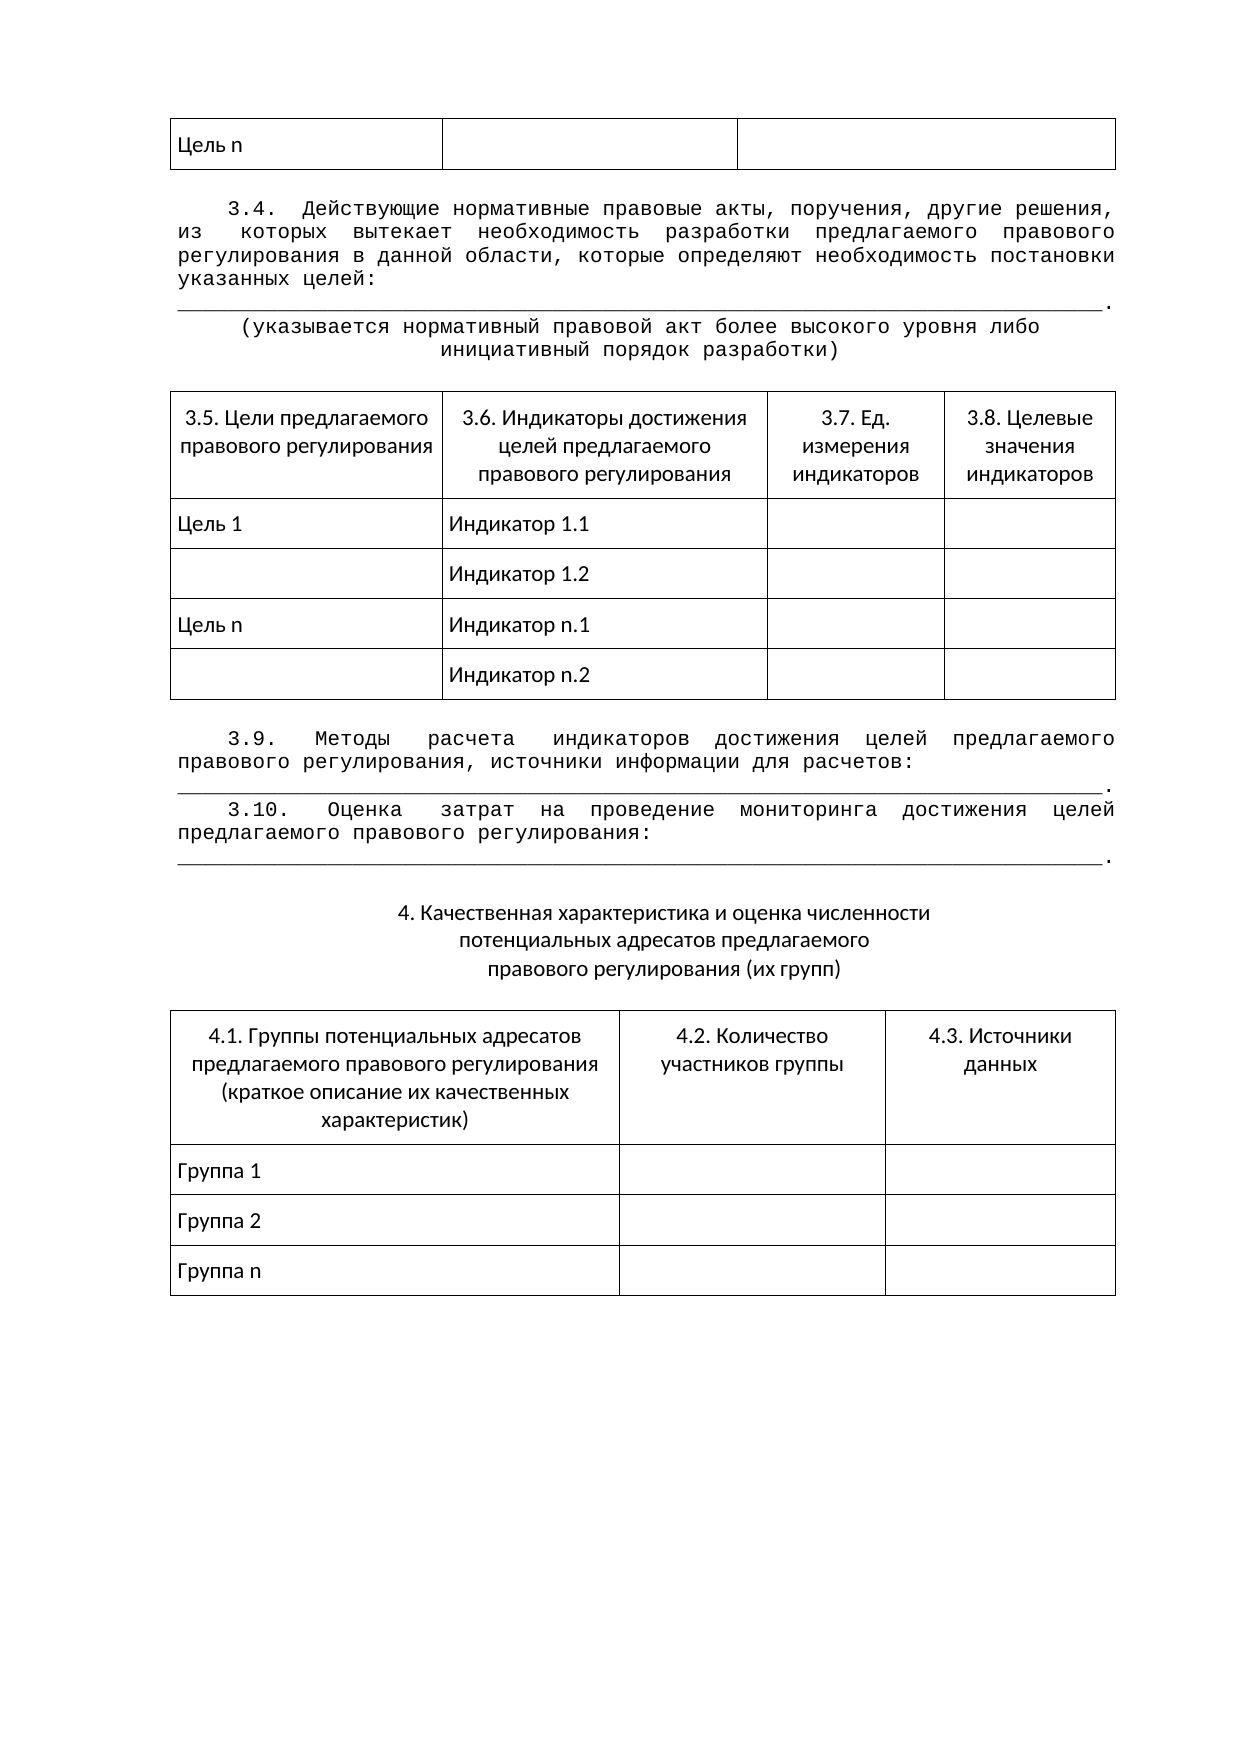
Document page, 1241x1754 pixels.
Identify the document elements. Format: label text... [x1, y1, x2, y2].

table_cell [768, 549, 944, 598]
table_cell Цель n [171, 119, 442, 168]
table_cell Индикатор 1.2 [443, 549, 767, 598]
text предлагаемого правового регулирования: [177, 822, 1152, 846]
table_cell [620, 1145, 885, 1194]
table_cell [945, 549, 1115, 598]
table_cell [738, 119, 1115, 168]
table_cell [945, 599, 1115, 648]
text правового регулирования (их групп) [177, 954, 1152, 982]
table_cell [945, 499, 1115, 548]
text инициативный порядок разработки) [177, 339, 1152, 363]
table_cell [620, 1195, 885, 1245]
text из которых вытекает необходимость разработки предлагаемого правового [177, 221, 1152, 245]
table_cell [945, 649, 1115, 699]
text 3.4. Действующие нормативные правовые акты, поручения, другие решения, [177, 197, 1152, 221]
table_cell [886, 1246, 1115, 1295]
text регулирования в данной области, которые определяют необходимость постановки [177, 245, 1152, 268]
table_cell Цель n [171, 599, 442, 648]
table_cell Индикатор n.2 [443, 649, 767, 699]
table_header 4.1. Группы потенциальных адресатов предлагаемого правового регулирования (краткое описание их качественных характеристик) [171, 1011, 619, 1144]
text 4. Качественная характеристика и оценка численности [177, 898, 1152, 926]
text потенциальных адресатов предлагаемого [177, 926, 1152, 954]
table_cell Цель 1 [171, 499, 442, 548]
table_cell Индикатор n.1 [443, 599, 767, 648]
table_cell [886, 1145, 1115, 1194]
table_cell [620, 1246, 885, 1295]
table_cell [768, 649, 944, 699]
table_cell [443, 119, 737, 168]
table_cell Индикатор 1.1 [443, 499, 767, 548]
text __________________________________________________________________________. [177, 846, 1152, 869]
text 3.10. Оценка затрат на проведение мониторинга достижения целей [177, 799, 1152, 822]
text (указывается нормативный правовой акт более высокого уровня либо [177, 316, 1152, 339]
text 3.9. Методы расчета индикаторов достижения целей предлагаемого [177, 728, 1152, 751]
table_cell [171, 649, 442, 699]
table_cell [768, 599, 944, 648]
text __________________________________________________________________________. [177, 775, 1152, 799]
table_header 4.2. Количество участников группы [620, 1011, 885, 1144]
table_cell [768, 499, 944, 548]
table_cell Группа 2 [171, 1195, 619, 1245]
table_cell [886, 1195, 1115, 1245]
table_header 3.5. Цели предлагаемого правового регулирования [171, 392, 442, 497]
text указанных целей: [177, 268, 1152, 292]
table_header 4.3. Источники данных [886, 1011, 1115, 1144]
table_header 3.8. Целевые значения индикаторов [945, 392, 1115, 497]
text __________________________________________________________________________. [177, 292, 1152, 316]
text правового регулирования, источники информации для расчетов: [177, 751, 1152, 775]
table_header 3.6. Индикаторы достижения целей предлагаемого правового регулирования [443, 392, 767, 497]
table_cell [171, 549, 442, 598]
table_cell Группа 1 [171, 1145, 619, 1194]
table_cell Группа n [171, 1246, 619, 1295]
table_header 3.7. Ед. измерения индикаторов [768, 392, 944, 497]
